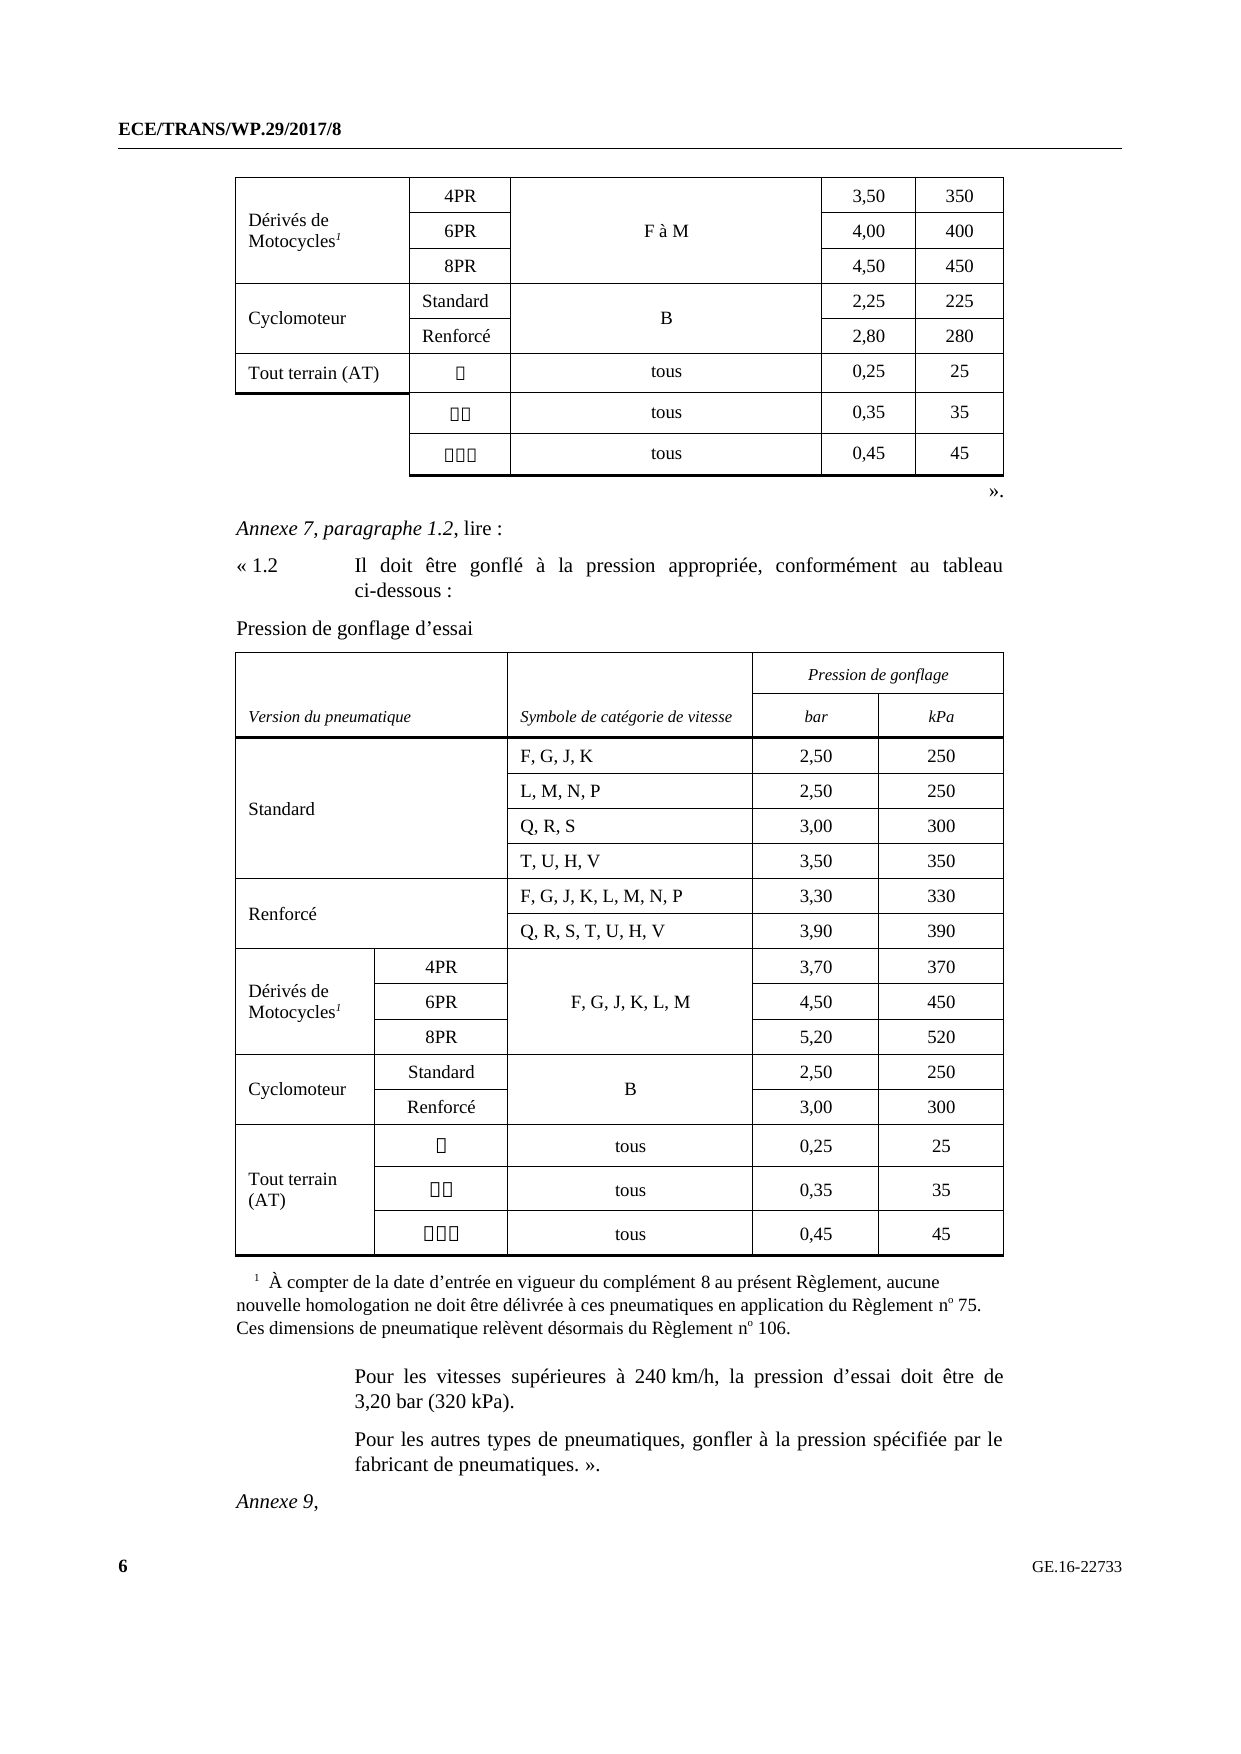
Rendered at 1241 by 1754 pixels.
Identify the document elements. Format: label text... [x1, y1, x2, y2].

table_cell 0,25 [822, 354, 915, 392]
table_cell  [375, 1211, 507, 1254]
table_cell Dérivés de Motocycles1 [236, 949, 374, 1053]
table_cell Cyclomoteur [236, 1055, 374, 1124]
table_cell 250 [879, 739, 1003, 773]
table_cell kPa [879, 694, 1003, 736]
table_cell B [508, 1055, 752, 1124]
table_cell F, G, J, K, L, M, N, P [508, 879, 752, 913]
table_cell  [410, 393, 510, 433]
table_cell 330 [879, 879, 1003, 913]
table_cell 5,20 [753, 1020, 878, 1053]
text « 1.2 Il doit être gonflé à la pression appropriée, conformément au tableau ci-dessous : [236, 552, 1004, 602]
table_cell 8PR [375, 1020, 507, 1053]
table_cell F, G, J, K [508, 739, 752, 773]
table_cell 0,45 [753, 1211, 878, 1254]
table_cell Standard [375, 1055, 507, 1089]
table_cell 25 [916, 354, 1003, 392]
table_cell 3,50 [822, 178, 915, 212]
table_cell tous [508, 1167, 752, 1210]
table_cell B [511, 284, 821, 353]
table_cell tous [511, 393, 821, 433]
table_cell 350 [879, 844, 1003, 878]
table_cell 3,00 [753, 1090, 878, 1124]
table_cell T, U, H, V [508, 844, 752, 878]
table_cell Cyclomoteur [236, 284, 409, 353]
table_cell tous [511, 354, 821, 392]
table_cell L, M, N, P [508, 774, 752, 808]
table_cell 2,25 [822, 284, 915, 318]
table_cell Dérivés de Motocycles1 [236, 178, 409, 282]
table_cell 0,45 [822, 434, 915, 474]
table_cell 3,90 [753, 914, 878, 948]
text Pour les autres types de pneumatiques, gonfler à la pression spécifiée par le fabricant de pneumatiques. ». [354, 1426, 1004, 1476]
table_cell 250 [879, 774, 1003, 808]
table_cell 225 [916, 284, 1003, 318]
table_cell 300 [879, 1090, 1003, 1124]
table_cell Tout terrain (AT) [236, 1125, 374, 1254]
table_cell bar [753, 694, 878, 736]
text Annexe 7, paragraphe 1.2, lire : [236, 515, 1004, 540]
table_cell 3,50 [753, 844, 878, 878]
table_cell 280 [916, 319, 1003, 353]
table_cell 35 [879, 1167, 1003, 1210]
table_cell 6PR [375, 984, 507, 1018]
table_cell Renforcé [410, 319, 510, 353]
table_cell 2,50 [753, 739, 878, 773]
table_cell tous [508, 1125, 752, 1166]
table_cell 4PR [375, 949, 507, 983]
table_cell  [375, 1125, 507, 1166]
table_cell  [410, 354, 510, 392]
table_cell tous [508, 1211, 752, 1254]
table_cell 250 [879, 1055, 1003, 1089]
table_cell 370 [879, 949, 1003, 983]
table_cell 4,50 [822, 249, 915, 282]
table_cell 2,80 [822, 319, 915, 353]
table_cell 0,35 [753, 1167, 878, 1210]
text Pression de gonflage d’essai [236, 615, 1004, 640]
text Annexe 9, [236, 1488, 1004, 1513]
text Pour les vitesses supérieures à 240 km/h, la pression d’essai doit être de 3,20 bar (320 kPa). [354, 1363, 1004, 1413]
table_cell 6PR [410, 213, 510, 247]
table_cell 390 [879, 914, 1003, 948]
table_cell 2,50 [753, 774, 878, 808]
table_cell Q, R, S, T, U, H, V [508, 914, 752, 948]
table_cell 3,70 [753, 949, 878, 983]
table_cell 45 [916, 434, 1003, 474]
table_cell 35 [916, 393, 1003, 433]
table_cell F, G, J, K, L, M [508, 949, 752, 1053]
table_cell 2,50 [753, 1055, 878, 1089]
table_header Symbole de catégorie de vitesse [508, 653, 752, 736]
table_cell 450 [879, 984, 1003, 1018]
table_cell 450 [916, 249, 1003, 282]
table_cell 350 [916, 178, 1003, 212]
text ». [236, 477, 1004, 502]
table_cell Renforcé [375, 1090, 507, 1124]
table_cell  [410, 434, 510, 474]
table_cell 520 [879, 1020, 1003, 1053]
table_cell 3,00 [753, 809, 878, 843]
table_cell Standard [236, 739, 507, 878]
table_cell  [375, 1167, 507, 1210]
table_cell Tout terrain (AT) [236, 354, 409, 392]
table_cell 4PR [410, 178, 510, 212]
table_cell Q, R, S [508, 809, 752, 843]
table_cell 45 [879, 1211, 1003, 1254]
table_cell Renforcé [236, 879, 507, 948]
table_cell tous [511, 434, 821, 474]
table_cell 4,00 [822, 213, 915, 247]
table_header Version du pneumatique [236, 653, 507, 736]
table_cell 0,25 [753, 1125, 878, 1166]
table_cell 8PR [410, 249, 510, 282]
table_cell 0,35 [822, 393, 915, 433]
table_cell F à M [511, 178, 821, 282]
table_cell 3,30 [753, 879, 878, 913]
text 1 À compter de la date d’entrée en vigueur du complément 8 au présent Règlement, aucune nouvelle homologation ne doit être délivrée à ces pneumatiques en application du Règlement no 75. Ces dimensions de pneumatique relèvent désormais du Règlement no 106. [236, 1269, 1004, 1338]
table_cell 400 [916, 213, 1003, 247]
table_cell Standard [410, 284, 510, 318]
table_header Pression de gonflage [753, 653, 1003, 693]
table_cell 25 [879, 1125, 1003, 1166]
table_cell 4,50 [753, 984, 878, 1018]
table_cell 300 [879, 809, 1003, 843]
